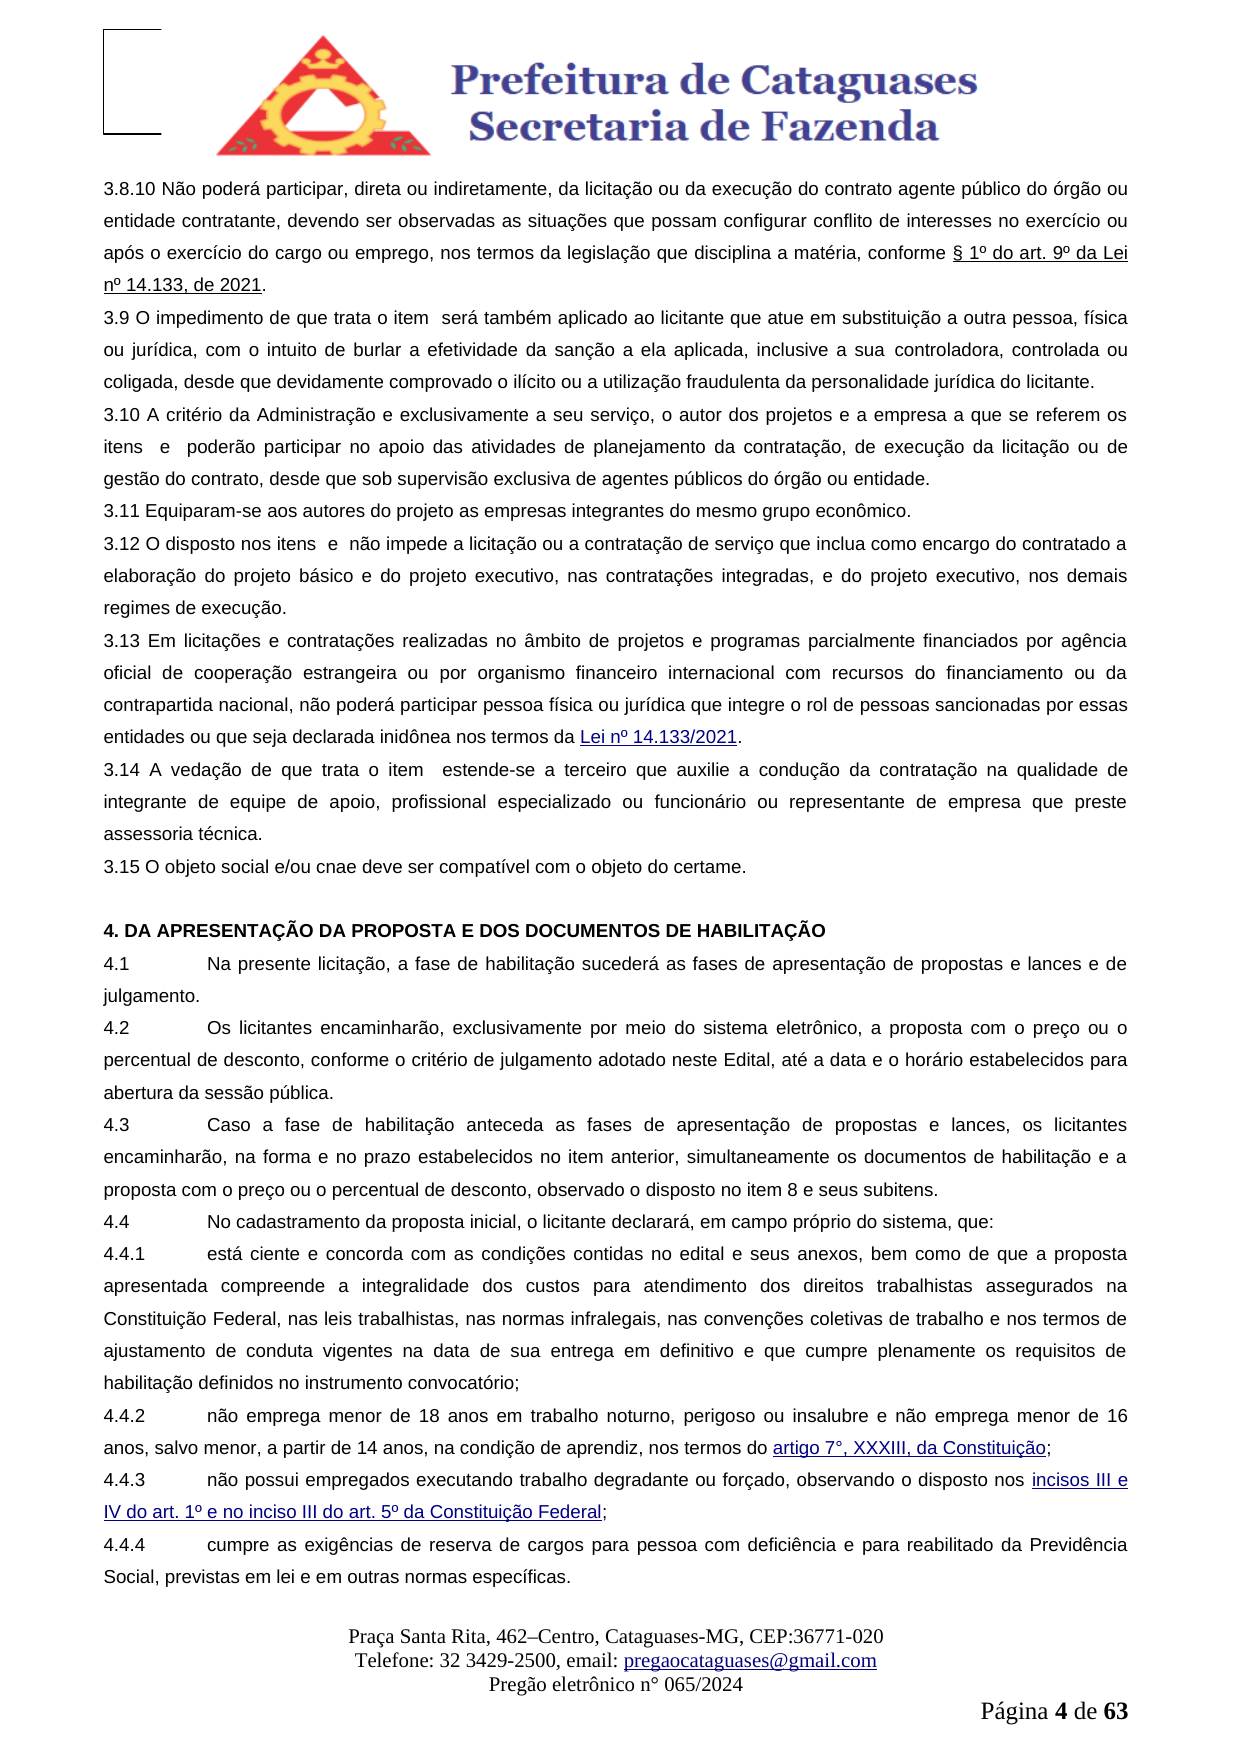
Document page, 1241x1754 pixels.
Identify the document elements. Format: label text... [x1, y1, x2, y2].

list cumpre as exigências de reserva de cargos para pessoa com deficiência e para reabilitado da Previdência Social, previstas em lei e em outras normas específicas. [103, 1533, 1128, 1587]
list Os licitantes encaminharão, exclusivamente por meio do sistema eletrônico, a proposta com o preço ou o percentual de desconto, conforme o critério de julgamento adotado neste Edital, até a data e o horário estabelecidos para abertura da sessão pública. [103, 1017, 1128, 1103]
list não emprega menor de 18 anos em trabalho noturno, perigoso ou insalubre e não emprega menor de 16 anos, salvo menor, a partir de 14 anos, na condição de aprendiz, nos termos do artigo 7°, XXXIII, da Constituição; [103, 1404, 1128, 1458]
text 4. DA APRESENTAÇÃO DA PROPOSTA E DOS DOCUMENTOS DE HABILITAÇÃO [103, 920, 1128, 942]
list não possui empregados executando trabalho degradante ou forçado, observando o disposto nos incisos III e IV do art. 1º e no inciso III do art. 5º da Constituição Federal; [103, 1469, 1128, 1523]
text 3.15 O objeto social e/ou cnae deve ser compatível com o objeto do certame. [103, 855, 1128, 877]
list No cadastramento da proposta inicial, o licitante declarará, em campo próprio do sistema, que: [103, 1211, 1128, 1232]
list está ciente e concorda com as condições contidas no edital e seus anexos, bem como de que a proposta apresentada compreende a integralidade dos custos para atendimento dos direitos trabalhistas assegurados na Constituição Federal, nas leis trabalhistas, nas normas infralegais, nas convenções coletivas de trabalho e nos termos de ajustamento de conduta vigentes na data de sua entrega em definitivo e que cumpre plenamente os requisitos de habilitação definidos no instrumento convocatório; [103, 1243, 1128, 1394]
text 3.10 A critério da Administração e exclusivamente a seu serviço, o autor dos projetos e a empresa a que se referem os itens 3.8.2 e 3.8.3 poderão participar no apoio das atividades de planejamento da contratação, de execução da licitação ou de gestão do contrato, desde que sob supervisão exclusiva de agentes públicos do órgão ou entidade. [103, 403, 1128, 489]
text 3.11 Equiparam-se aos autores do projeto as empresas integrantes do mesmo grupo econômico. [103, 500, 1128, 522]
list Caso a fase de habilitação anteceda as fases de apresentação de propostas e lances, os licitantes encaminharão, na forma e no prazo estabelecidos no item anterior, simultaneamente os documentos de habilitação e a proposta com o preço ou o percentual de desconto, observado o disposto no item 8 e seus subitens. [103, 1114, 1128, 1200]
list Na presente licitação, a fase de habilitação sucederá as fases de apresentação de propostas e lances e de julgamento. [103, 952, 1128, 1006]
picture [161, 29, 1071, 177]
text 3.12 O disposto nos itens 3.8.2 e 3.8.3 não impede a licitação ou a contratação de serviço que inclua como encargo do contratado a elaboração do projeto básico e do projeto executivo, nas contratações integradas, e do projeto executivo, nos demais regimes de execução. [103, 532, 1128, 619]
text 3.13 Em licitações e contratações realizadas no âmbito de projetos e programas parcialmente financiados por agência oficial de cooperação estrangeira ou por organismo financeiro internacional com recursos do financiamento ou da contrapartida nacional, não poderá participar pessoa física ou jurídica que integre o rol de pessoas sancionadas por essas entidades ou que seja declarada inidônea nos termos da Lei nº 14.133/2021. [103, 629, 1128, 748]
text 3.9 O impedimento de que trata o item 3.8.4 será também aplicado ao licitante que atue em substituição a outra pessoa, física ou jurídica, com o intuito de burlar a efetividade da sanção a ela aplicada, inclusive a sua controladora, controlada ou coligada, desde que devidamente comprovado o ilícito ou a utilização fraudulenta da personalidade jurídica do licitante. [103, 306, 1128, 393]
list 3.8.10 Não poderá participar, direta ou indiretamente, da licitação ou da execução do contrato agente público do órgão ou entidade contratante, devendo ser observadas as situações que possam configurar conflito de interesses no exercício ou após o exercício do cargo ou emprego, nos termos da legislação que disciplina a matéria, conforme § 1º do art. 9º da Lei nº 14.133, de 2021. [103, 177, 1128, 296]
text 3.14 A vedação de que trata o item 3.8.8 estende-se a terceiro que auxilie a condução da contratação na qualidade de integrante de equipe de apoio, profissional especializado ou funcionário ou representante de empresa que preste assessoria técnica. [103, 758, 1128, 845]
